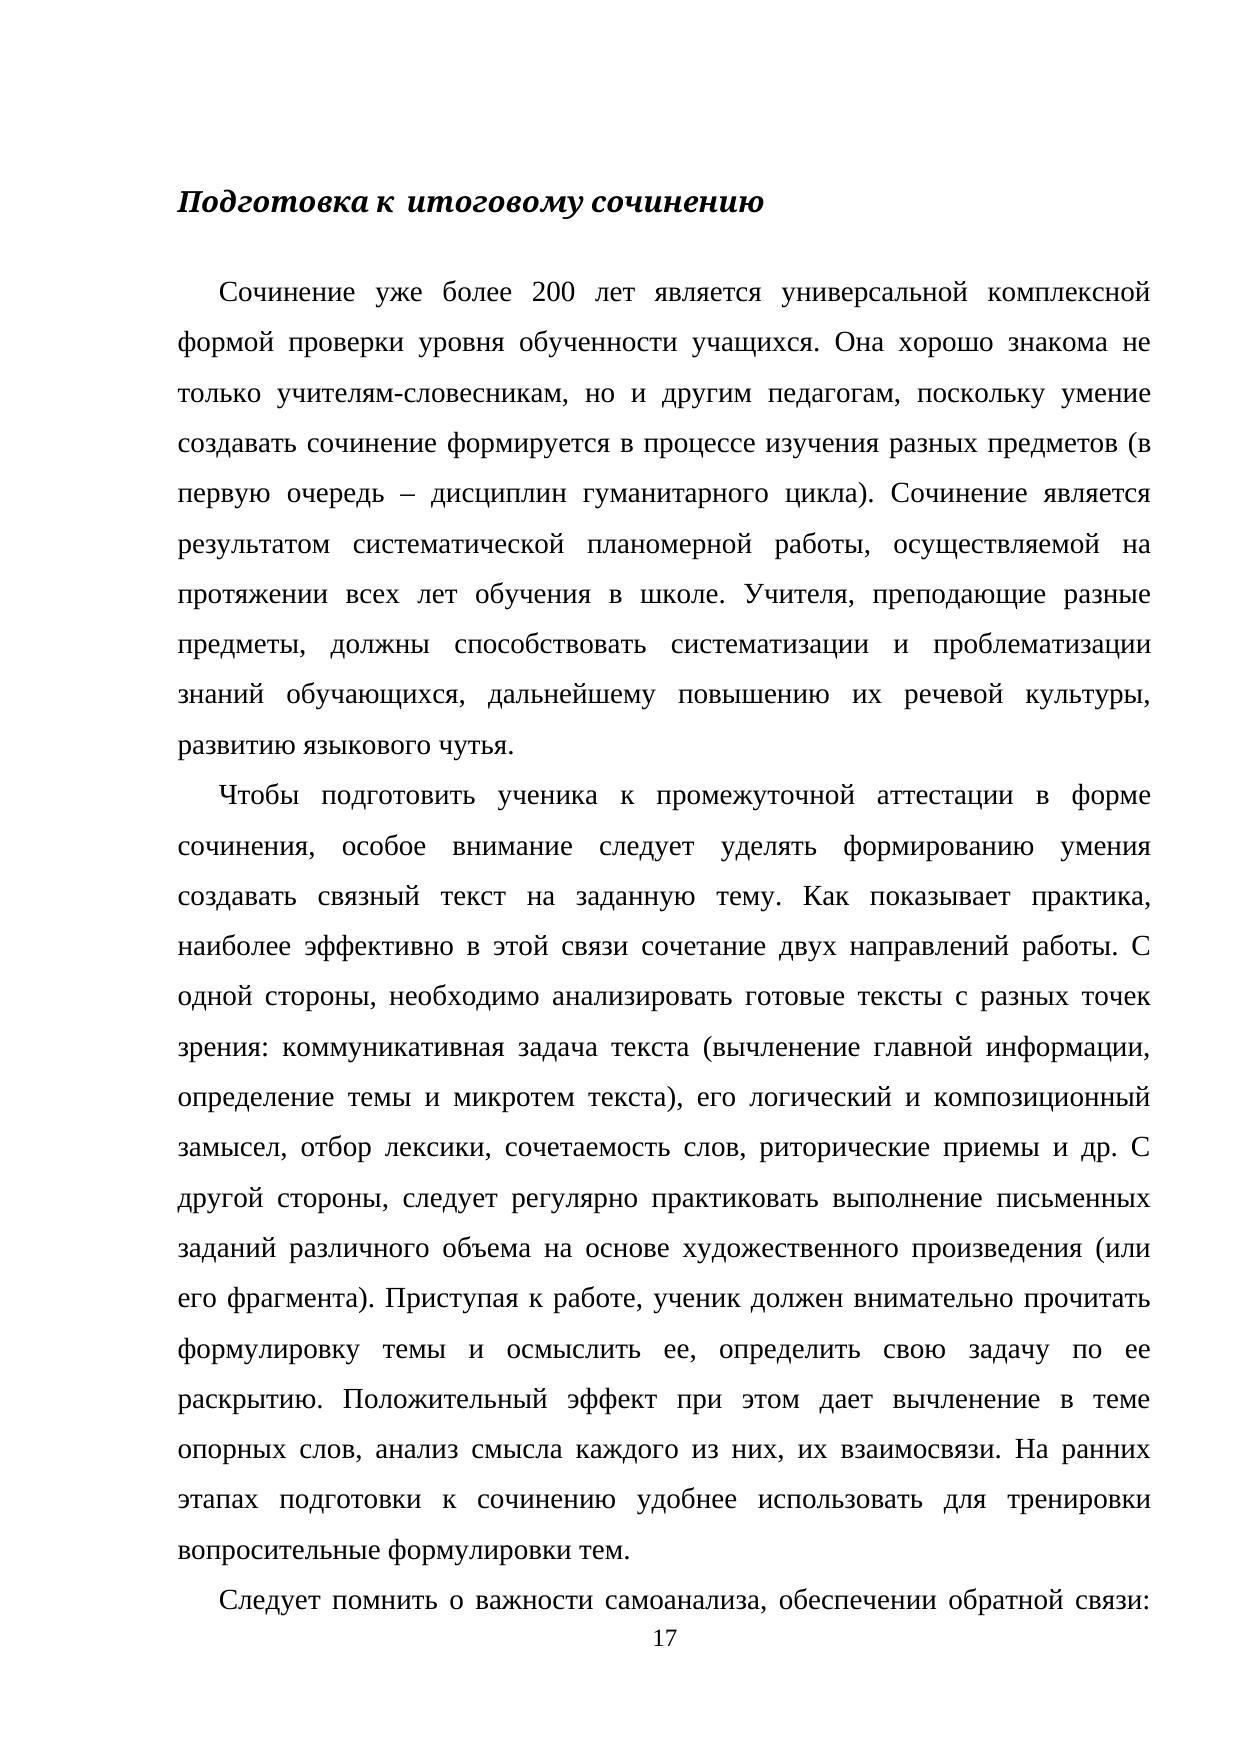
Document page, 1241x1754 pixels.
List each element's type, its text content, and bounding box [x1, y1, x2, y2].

text Чтобы подготовить ученика к промежуточной аттестации в форме сочинения, особое внимание следует уделять формированию умения создавать связный текст на заданную тему. Как показывает практика, наиболее эффективно в этой связи сочетание двух направлений работы. С одной стороны, необходимо анализировать готовые тексты с разных точек зрения: коммуникативная задача текста (вычленение главной информации, определение темы и микротем текста), его логический и композиционный замысел, отбор лексики, сочетаемость слов, риторические приемы и др. С другой стороны, следует регулярно практиковать выполнение письменных заданий различного объема на основе художественного произведения (или его фрагмента). Приступая к работе, ученик должен внимательно прочитать формулировку темы и осмыслить ее, определить свою задачу по ее раскрытию. Положительный эффект при этом дает вычленение в теме опорных слов, анализ смысла каждого из них, их взаимосвязи. На ранних этапах подготовки к сочинению удобнее использовать для тренировки вопросительные формулировки тем. [177, 777, 1152, 1566]
subtitle Подготовка к итоговому сочинению [177, 186, 1152, 220]
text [177, 1582, 1152, 1616]
text Сочинение уже более 200 лет является универсальной комплексной формой проверки уровня обученности учащихся. Она хорошо знакома не только учителям-словесникам, но и другим педагогам, поскольку умение создавать сочинение формируется в процессе изучения разных предметов (в первую очередь – дисциплин гуманитарного цикла). Сочинение является результатом систематической планомерной работы, осуществляемой на протяжении всех лет обучения в школе. Учителя, преподающие разные предметы, должны способствовать систематизации и проблематизации знаний обучающихся, дальнейшему повышению их речевой культуры, развитию языкового чутья. [177, 274, 1152, 761]
